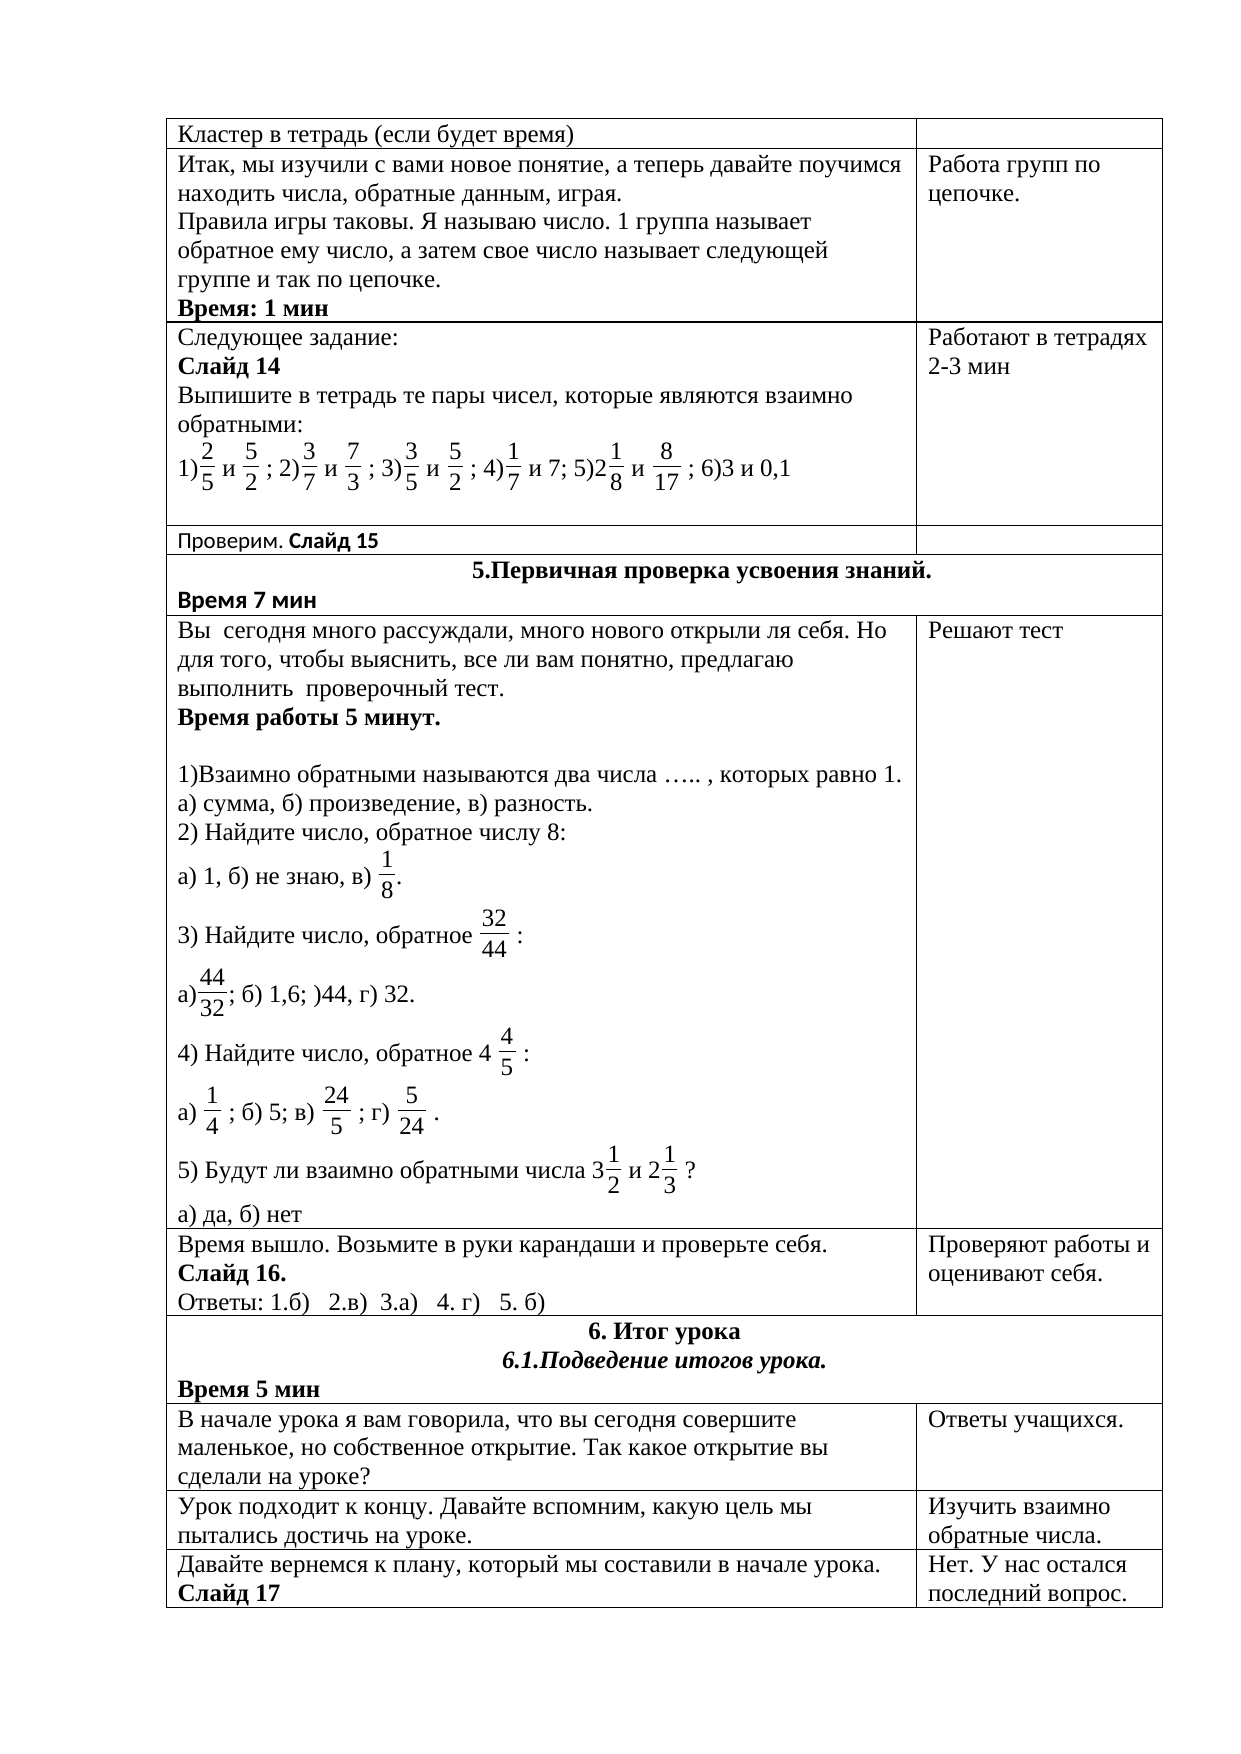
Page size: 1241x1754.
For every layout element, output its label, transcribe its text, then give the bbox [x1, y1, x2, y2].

table_cell Изучить взаимно обратные числа. [917, 1491, 1162, 1548]
table_cell Время вышло. Возьмите в руки карандаши и проверьте себя. Слайд 16. Ответы: 1.б) 2.в) 3.а) 4. г) 5. б) [167, 1229, 916, 1315]
table_cell Следующее задание: Слайд 14 Выпишите в тетрадь те пары чисел, которые являются взаимно обратными: 1) и ; 2) и ; 3) и ; 4) и 7; 5)2 и ; 6)3 и 0,1 [167, 323, 916, 525]
table_cell [917, 526, 1162, 554]
table_cell Ответы учащихся. [917, 1404, 1162, 1490]
table_cell Проверим. Слайд 15 [167, 526, 916, 554]
table_cell 5.Первичная проверка усвоения знаний. Время 7 мин [167, 555, 1162, 614]
table_cell Работа групп по цепочке. [917, 149, 1162, 321]
table_cell Вы сегодня много рассуждали, много нового открыли ля себя. Но для того, чтобы выяснить, все ли вам понятно, предлагаю выполнить проверочный тест. Время работы 5 минут. 1)Взаимно обратными называются два числа ….. , которых равно 1. а) сумма, б) произведение, в) разность. 2) Найдите число, обратное числу 8: а) 1, б) не знаю, в) . 3) Найдите число, обратное : а); б) 1,6; )44, г) 32. 4) Найдите число, обратное 4 : а) ; б) 5; в) ; г) . 5) Будут ли взаимно обратными числа 3 и 2 ? а) да, б) нет [167, 616, 916, 1228]
table_cell Работают в тетрадях 2-3 мин [917, 323, 1162, 525]
table_cell Решают тест [917, 616, 1162, 1228]
table_cell Урок подходит к концу. Давайте вспомним, какую цель мы пытались достичь на уроке. [167, 1491, 916, 1548]
table_cell [917, 119, 1162, 148]
table_cell Итак, мы изучили с вами новое понятие, а теперь давайте поучимся находить числа, обратные данным, играя. Правила игры таковы. Я называю число. 1 группа называет обратное ему число, а затем свое число называет следующей группе и так по цепочке. Время: 1 мин [167, 149, 916, 321]
table_cell В начале урока я вам говорила, что вы сегодня совершите маленькое, но собственное открытие. Так какое открытие вы сделали на уроке? [167, 1404, 916, 1490]
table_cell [167, 1550, 916, 1607]
table_cell Кластер в тетрадь (если будет время) [167, 119, 916, 148]
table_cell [917, 1550, 1162, 1607]
table_cell 6. Итог урока 6.1.Подведение итогов урока. Время 5 мин [167, 1316, 1162, 1403]
table_cell Проверяют работы и оценивают себя. [917, 1229, 1162, 1315]
